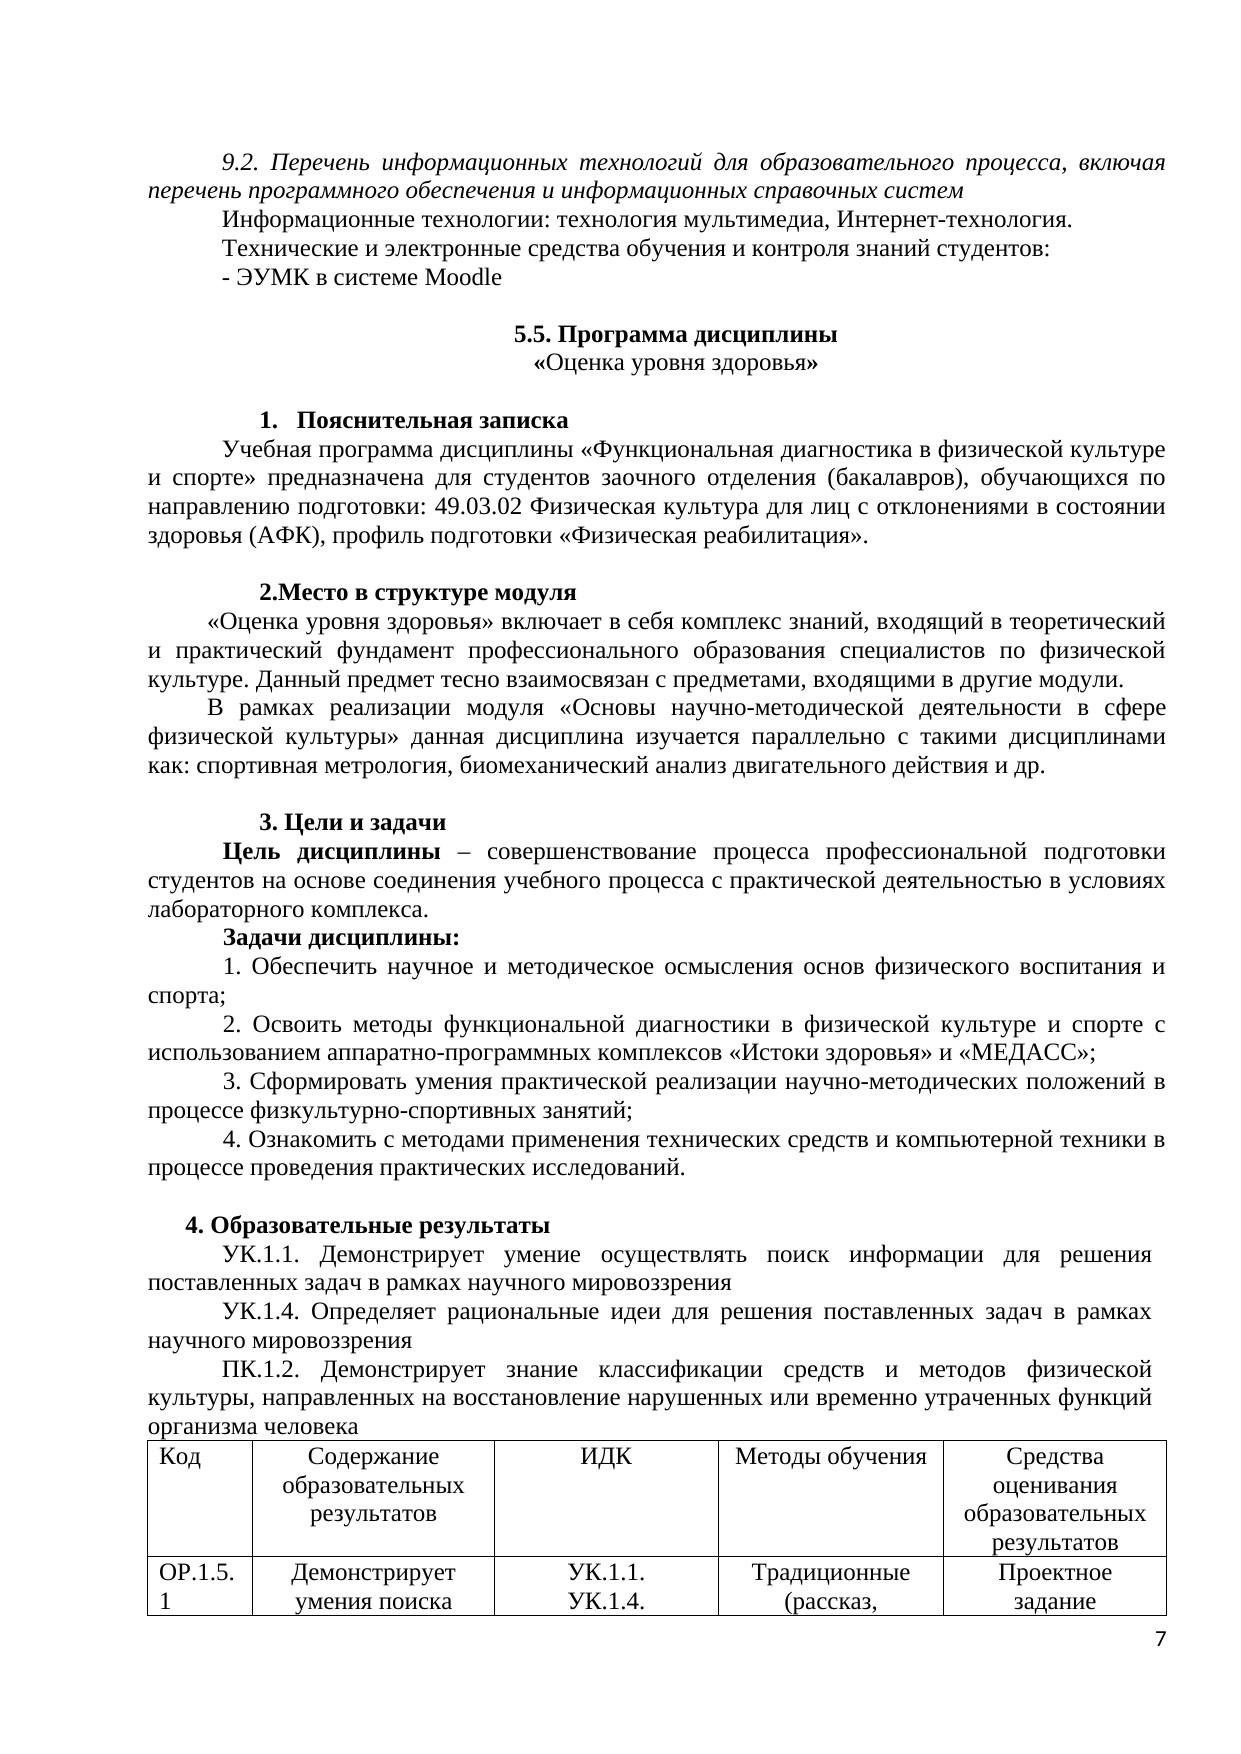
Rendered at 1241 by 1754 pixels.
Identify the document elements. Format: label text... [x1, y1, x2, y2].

text 3. Сформировать умения практической реализации научно-методических положений в процессе физкультурно-спортивных занятий; [148, 1066, 1167, 1124]
text 9.2. Перечень информационных технологий для образовательного процесса, включая перечень программного обеспечения и информационных справочных систем [148, 147, 1167, 204]
table_header Методы обучения [719, 1441, 943, 1556]
text Учебная программа дисциплины «Функциональная диагностика в физической культуре и спорте» предназначена для студентов заочного отделения (бакалавров), обучающихся по направлению подготовки: 49.03.02 Физическая культура для лиц с отклонениями в состоянии здоровья (АФК), профиль подготовки «Физическая реабилитация». [148, 434, 1167, 549]
text 3. Цели и задачи [185, 807, 1167, 836]
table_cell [719, 1557, 943, 1614]
table_header ИДК [495, 1441, 718, 1556]
text Информационные технологии: технология мультимедиа, Интернет-технология. [148, 204, 1167, 233]
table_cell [253, 1557, 494, 1614]
text «Оценка уровня здоровья» [185, 347, 1167, 376]
table_cell УК.1.1. УК.1.4. [495, 1557, 718, 1614]
table_header Средства оценивания образовательных результатов [944, 1441, 1166, 1556]
text Цель дисциплины – совершенствование процесса профессиональной подготовки студентов на основе соединения учебного процесса с практической деятельностью в условиях лабораторного комплекса. [148, 836, 1167, 922]
text 4. Ознакомить с методами применения технических средств и компьютерной техники в процессе проведения практических исследований. [148, 1124, 1167, 1181]
text Технические и электронные средства обучения и контроля знаний студентов: [148, 233, 1167, 262]
text ПК.1.2. Демонстрирует знание классификации средств и методов физической культуры, направленных на восстановление нарушенных или временно утраченных функций организма человека [148, 1354, 1153, 1440]
text 5.5. Программа дисциплины [185, 319, 1167, 347]
text УК.1.4. Определяет рациональные идеи для решения поставленных задач в рамках научного мировоззрения [148, 1296, 1153, 1354]
text 2. Освоить методы функциональной диагностики в физической культуре и спорте с использованием аппаратно-программных комплексов «Истоки здоровья» и «МЕДАСС»; [148, 1009, 1167, 1066]
text «Оценка уровня здоровья» включает в себя комплекс знаний, входящий в теоретический и практический фундамент профессионального образования специалистов по физической культуре. Данный предмет тесно взаимосвязан с предметами, входящими в другие модули. [148, 606, 1167, 692]
text Задачи дисциплины: [148, 922, 1167, 951]
text 1. Обеспечить научное и методическое осмысления основ физического воспитания и спорта; [148, 951, 1167, 1009]
text УК.1.1. Демонстрирует умение осуществлять поиск информации для решения поставленных задач в рамках научного мировоззрения [148, 1239, 1153, 1296]
table_cell Проектное задание [944, 1557, 1166, 1614]
text В рамках реализации модуля «Основы научно-методической деятельности в сфере физической культуры» данная дисциплина изучается параллельно с такими дисциплинами как: спортивная метрология, биомеханический анализ двигательного действия и др. [148, 692, 1167, 779]
table_cell ОР.1.5.1 [148, 1557, 252, 1614]
text - ЭУМК в системе Moodle [148, 262, 1167, 291]
list Пояснительная записка [259, 405, 1167, 434]
text 4. Образовательные результаты [185, 1210, 1167, 1239]
text 2.Место в структуре модуля [185, 577, 1167, 606]
table_header Содержание образовательных результатов [253, 1441, 494, 1556]
table_header Код [148, 1441, 252, 1556]
